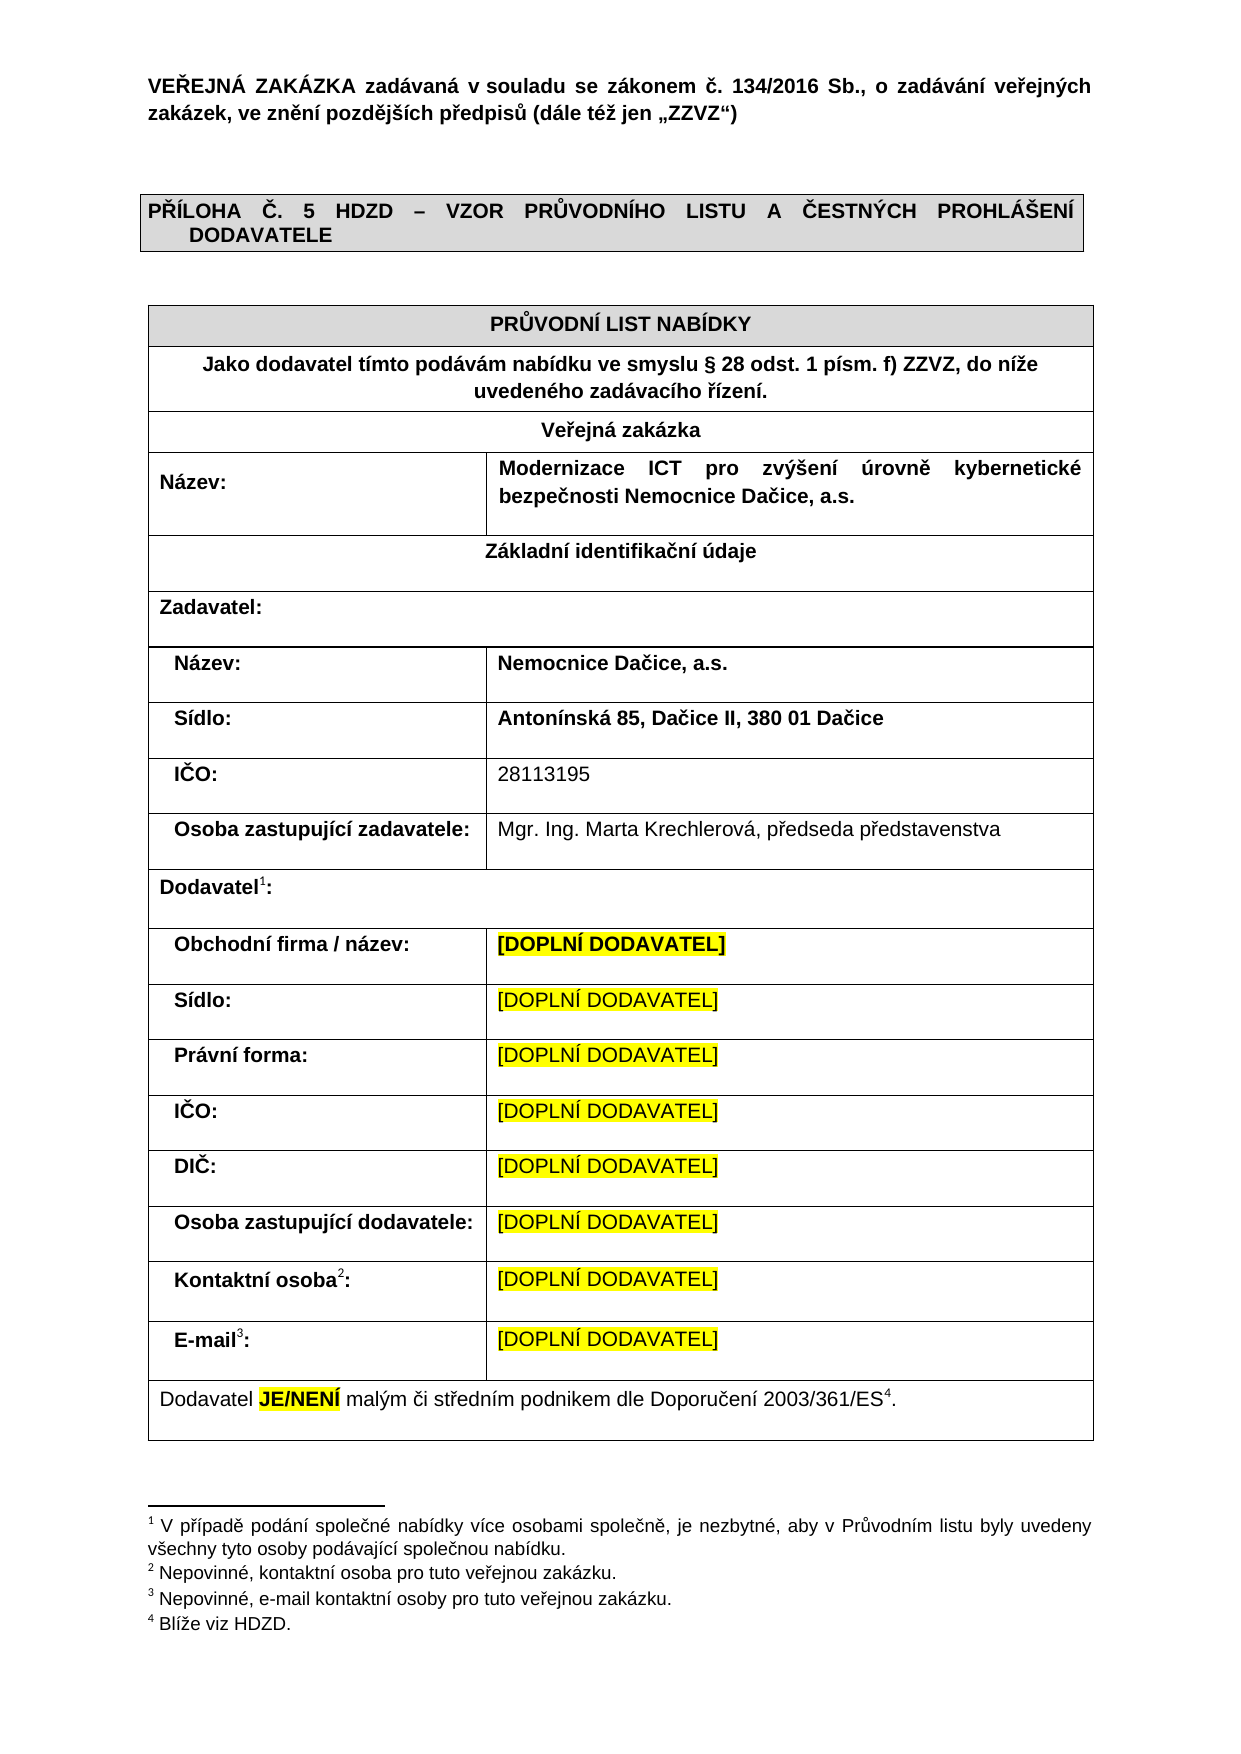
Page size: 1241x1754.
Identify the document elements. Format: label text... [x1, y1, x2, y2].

table_cell Zadavatel: [149, 592, 1093, 646]
table_cell Název: [149, 648, 486, 702]
table_cell Název: [149, 453, 486, 535]
table_cell [DOPLNÍ DODAVATEL] [487, 1040, 1093, 1094]
table_cell Základní identifikační údaje [149, 536, 1093, 591]
table_cell Osoba zastupující zadavatele: [149, 814, 486, 868]
table_cell [DOPLNÍ DODAVATEL] [487, 929, 1093, 983]
table_cell IČO: [149, 759, 486, 813]
table_cell Antonínská 85, Dačice II, 380 01 Dačice [487, 703, 1093, 757]
table_cell [DOPLNÍ DODAVATEL] [487, 1322, 1093, 1380]
list PŘÍLOHA Č. 5 HDZD – VZOR PRŮVODNÍHO LISTU A ČESTNÝCH PROHLÁŠENÍ DODAVATELE [141, 195, 1083, 251]
table_cell [DOPLNÍ DODAVATEL] [487, 985, 1093, 1039]
table_cell Dodavatel: [149, 870, 1093, 928]
table_cell [DOPLNÍ DODAVATEL] [487, 1096, 1093, 1150]
table_cell E-mail: [149, 1322, 486, 1380]
table_cell Sídlo: [149, 703, 486, 757]
table_cell IČO: [149, 1096, 486, 1150]
table_cell Modernizace ICT pro zvýšení úrovně kybernetické bezpečnosti Nemocnice Dačice, a.s. [487, 453, 1093, 535]
table_cell DIČ: [149, 1151, 486, 1206]
table_cell [DOPLNÍ DODAVATEL] [487, 1207, 1093, 1261]
table_cell Veřejná zakázka [149, 412, 1093, 452]
table_cell Mgr. Ing. Marta Krechlerová, předseda představenstva [487, 814, 1093, 868]
table_cell 28113195 [487, 759, 1093, 813]
table_cell Osoba zastupující dodavatele: [149, 1207, 486, 1261]
table_header PRŮVODNÍ LIST NABÍDKY [149, 306, 1093, 346]
table_cell [DOPLNÍ DODAVATEL] [487, 1151, 1093, 1206]
table_cell Dodavatel JE/NENÍ malým či středním podnikem dle Doporučení 2003/361/ES. [149, 1381, 1093, 1440]
table_cell Kontaktní osoba: [149, 1262, 486, 1321]
table_cell [DOPLNÍ DODAVATEL] [487, 1262, 1093, 1321]
table_cell Jako dodavatel tímto podávám nabídku ve smyslu § 28 odst. 1 písm. f) ZZVZ, do níže uvedeného zadávacího řízení. [149, 347, 1093, 411]
table_cell Nemocnice Dačice, a.s. [487, 648, 1093, 702]
table_cell Právní forma: [149, 1040, 486, 1094]
table_cell Obchodní firma / název: [149, 929, 486, 983]
table_cell Sídlo: [149, 985, 486, 1039]
